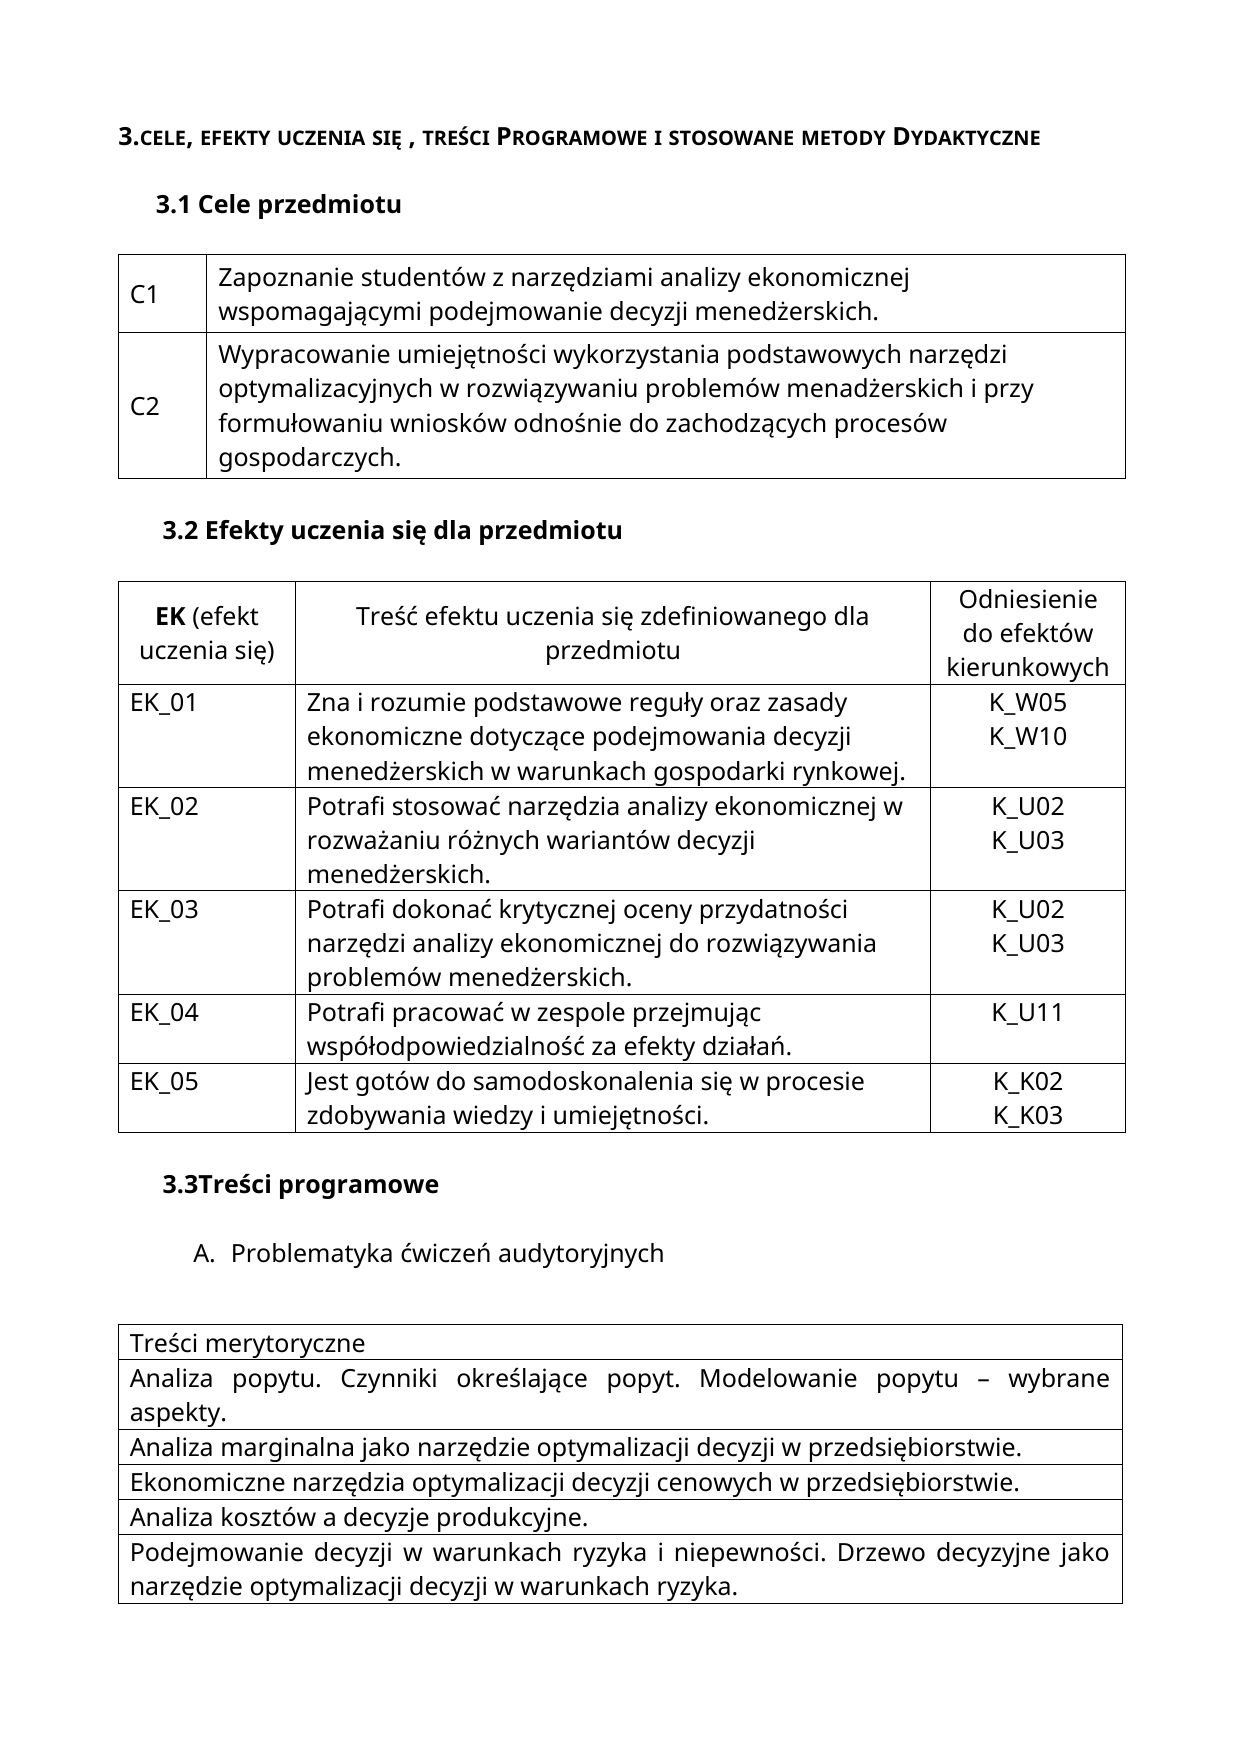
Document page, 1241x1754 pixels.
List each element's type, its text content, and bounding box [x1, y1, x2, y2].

table_cell EK_02 [119, 788, 295, 890]
table_header Zapoznanie studentów z narzędziami analizy ekonomicznej wspomagającymi podejmowanie decyzji menedżerskich. [207, 255, 1125, 332]
table_cell Jest gotów do samodoskonalenia się w procesie zdobywania wiedzy i umiejętności. [296, 1064, 930, 1132]
table_cell Wypracowanie umiejętności wykorzystania podstawowych narzędzi optymalizacyjnych w rozwiązywaniu problemów menadżerskich i przy formułowaniu wniosków odnośnie do zachodzących procesów gospodarczych. [207, 333, 1125, 477]
table_cell Analiza kosztów a decyzje produkcyjne. [119, 1500, 1122, 1534]
table_cell K_U02 K_U03 [931, 788, 1125, 890]
table_cell EK_04 [119, 995, 295, 1063]
table_header C1 [119, 255, 206, 332]
list Problematyka ćwiczeń audytoryjnych [193, 1235, 1122, 1269]
text 3.cele, efekty uczenia się , treści Programowe i stosowane metody Dydaktyczne [118, 118, 1122, 152]
table_header Treść efektu uczenia się zdefiniowanego dla przedmiotu [296, 582, 930, 684]
table_cell Zna i rozumie podstawowe reguły oraz zasady ekonomiczne dotyczące podejmowania decyzji menedżerskich w warunkach gospodarki rynkowej. [296, 685, 930, 787]
list 3.3Treści programowe [162, 1167, 1122, 1201]
table_cell Potrafi stosować narzędzia analizy ekonomicznej w rozważaniu różnych wariantów decyzji menedżerskich. [296, 788, 930, 890]
table_cell C2 [119, 333, 206, 477]
table_cell EK_05 [119, 1064, 295, 1132]
table_cell Potrafi pracować w zespole przejmując współodpowiedzialność za efekty działań. [296, 995, 930, 1063]
table_cell Analiza popytu. Czynniki określające popyt. Modelowanie popytu – wybrane aspekty. [119, 1360, 1122, 1428]
table_cell Potrafi dokonać krytycznej oceny przydatności narzędzi analizy ekonomicznej do rozwiązywania problemów menedżerskich. [296, 891, 930, 994]
table_cell K_K02 K_K03 [931, 1064, 1125, 1132]
table_header Odniesienie do efektów kierunkowych [931, 582, 1125, 684]
table_header EK (efekt uczenia się) [119, 582, 295, 684]
table_cell EK_01 [119, 685, 295, 787]
text 3.1 Cele przedmiotu [156, 186, 1122, 220]
table_cell K_U02 K_U03 [931, 891, 1125, 994]
table_header Treści merytoryczne [119, 1325, 1122, 1359]
table_cell EK_03 [119, 891, 295, 994]
table_cell Podejmowanie decyzji w warunkach ryzyka i niepewności. Drzewo decyzyjne jako narzędzie optymalizacji decyzji w warunkach ryzyka. [119, 1535, 1122, 1603]
table_cell K_U11 [931, 995, 1125, 1063]
table_cell Analiza marginalna jako narzędzie optymalizacji decyzji w przedsiębiorstwie. [119, 1430, 1122, 1463]
table_cell K_W05 K_W10 [931, 685, 1125, 787]
text 3.2 Efekty uczenia się dla przedmiotu [162, 513, 1122, 547]
table_cell Ekonomiczne narzędzia optymalizacji decyzji cenowych w przedsiębiorstwie. [119, 1465, 1122, 1499]
